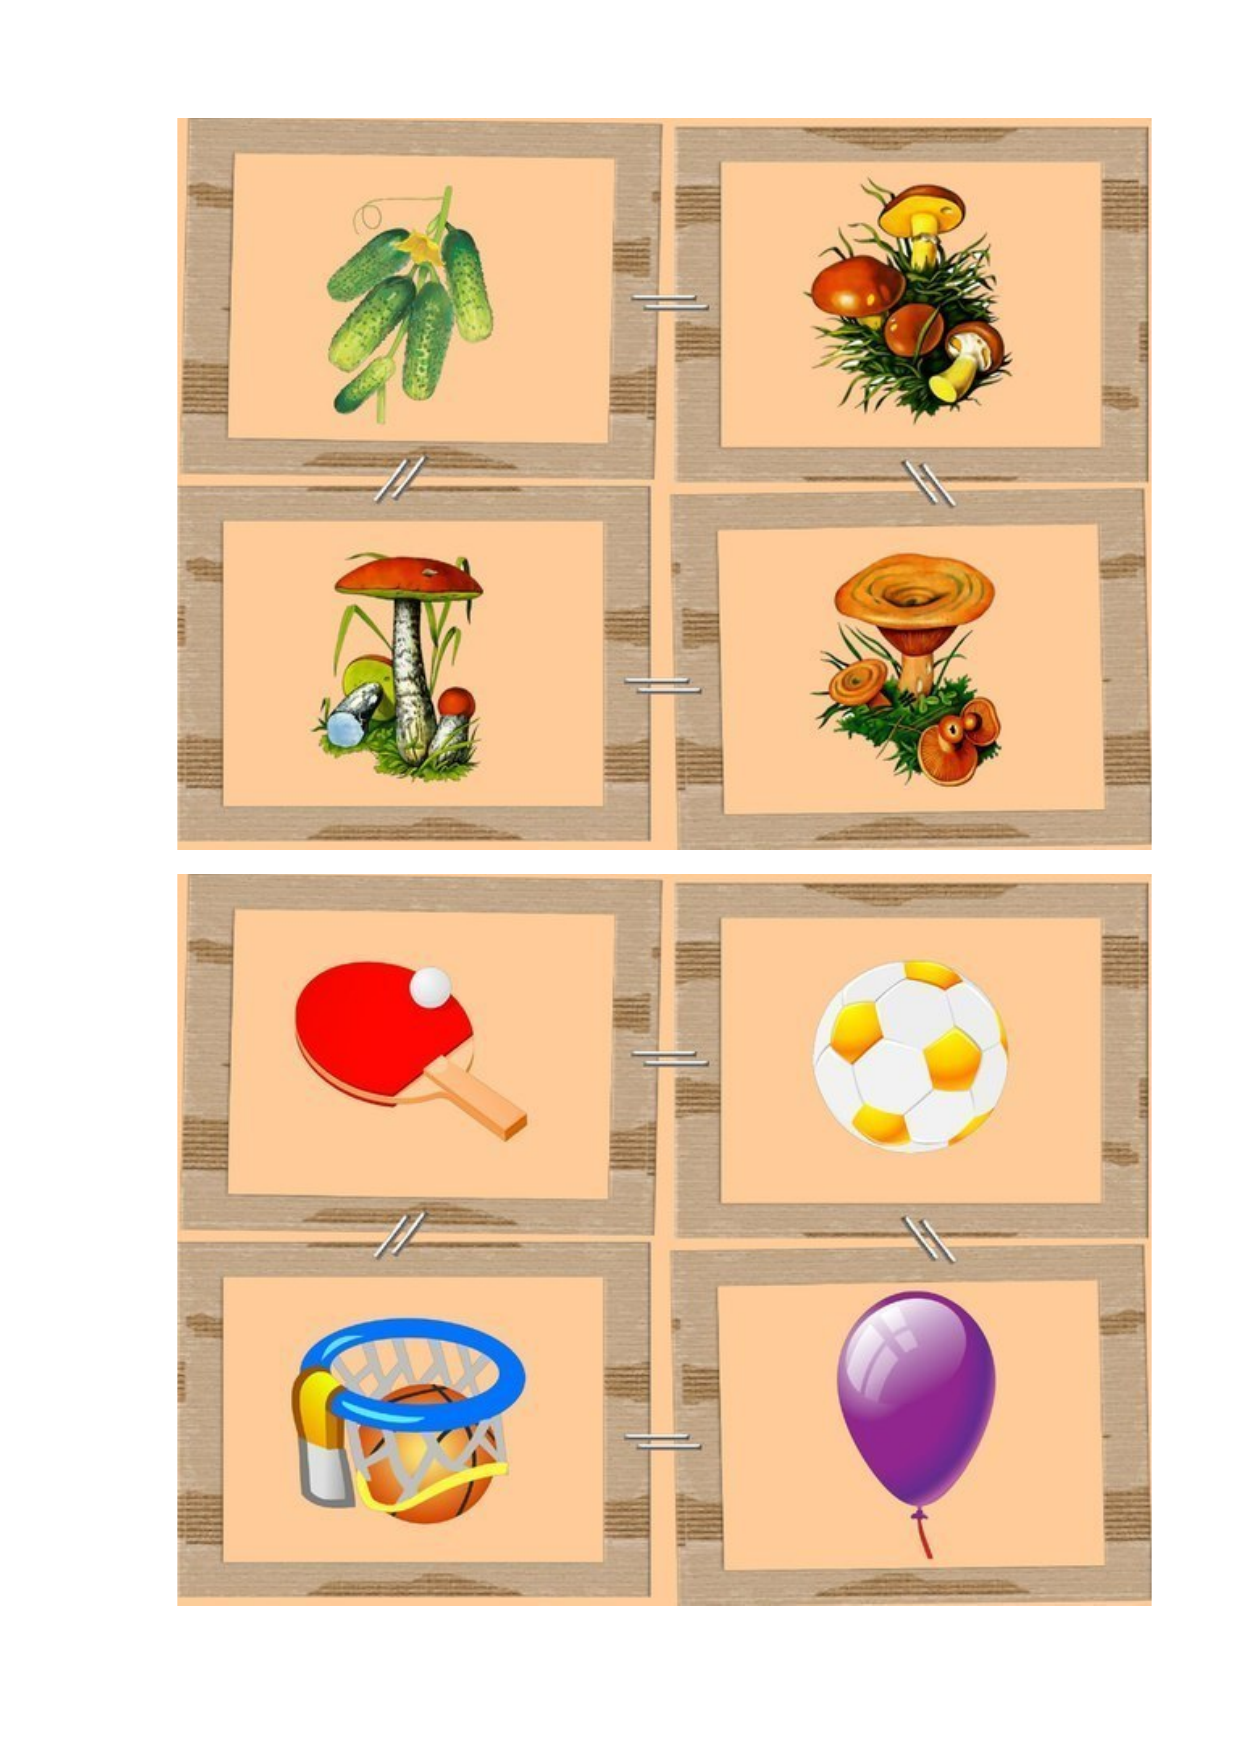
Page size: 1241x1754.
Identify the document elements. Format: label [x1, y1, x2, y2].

picture [177, 874, 1152, 1606]
picture [177, 118, 1152, 850]
